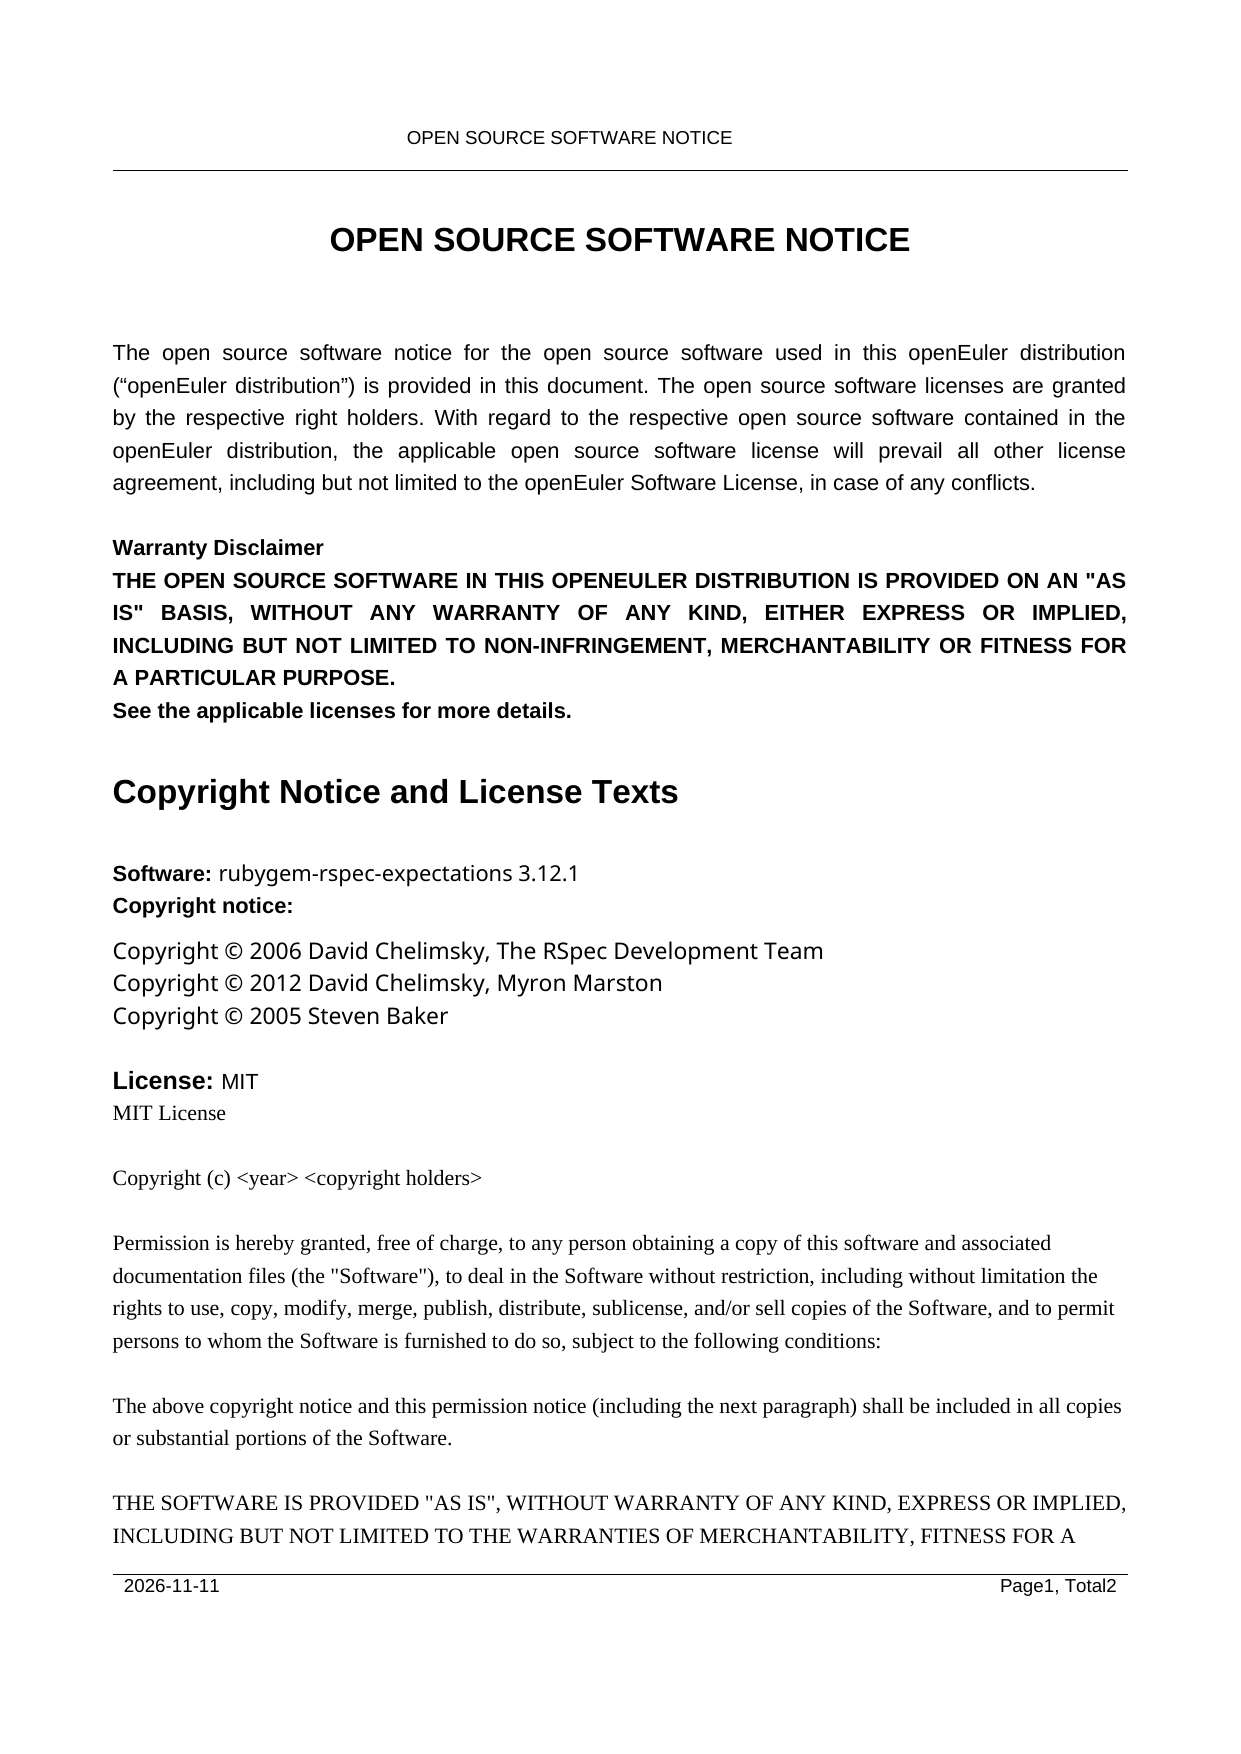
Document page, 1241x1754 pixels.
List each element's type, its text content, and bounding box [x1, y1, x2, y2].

title Software: rubygem-rspec-expectations 3.12.1 [112, 856, 1128, 889]
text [112, 1096, 1128, 1551]
text Warranty Disclaimer [112, 531, 1128, 564]
text OPEN SOURCE SOFTWARE NOTICE [112, 206, 1128, 271]
text THE OPEN SOURCE SOFTWARE IN THIS OPENEULER DISTRIBUTION IS PROVIDED ON AN "AS IS" BASIS, WITHOUT ANY WARRANTY OF ANY KIND, EITHER EXPRESS OR IMPLIED, INCLUDING BUT NOT LIMITED TO NON-INFRINGEMENT, MERCHANTABILITY OR FITNESS FOR A PARTICULAR PURPOSE. See the applicable licenses for more details. [112, 564, 1128, 726]
text Copyright notice: [112, 889, 1128, 921]
text Copyright Notice and License Texts [112, 759, 1128, 824]
text The open source software notice for the open source software used in this openEuler distribution (“openEuler distribution”) is provided in this document. The open source software licenses are granted by the respective right holders. With regard to the respective open source software contained in the openEuler distribution, the applicable open source software license will prevail all other license agreement, including but not limited to the openEuler Software License, in case of any conflicts. [112, 336, 1128, 499]
text License: MIT [112, 1064, 1128, 1096]
text Copyright © 2006 David Chelimsky, The RSpec Development Team Copyright © 2012 David Chelimsky, Myron Marston Copyright © 2005 Steven Baker [112, 934, 1128, 1064]
